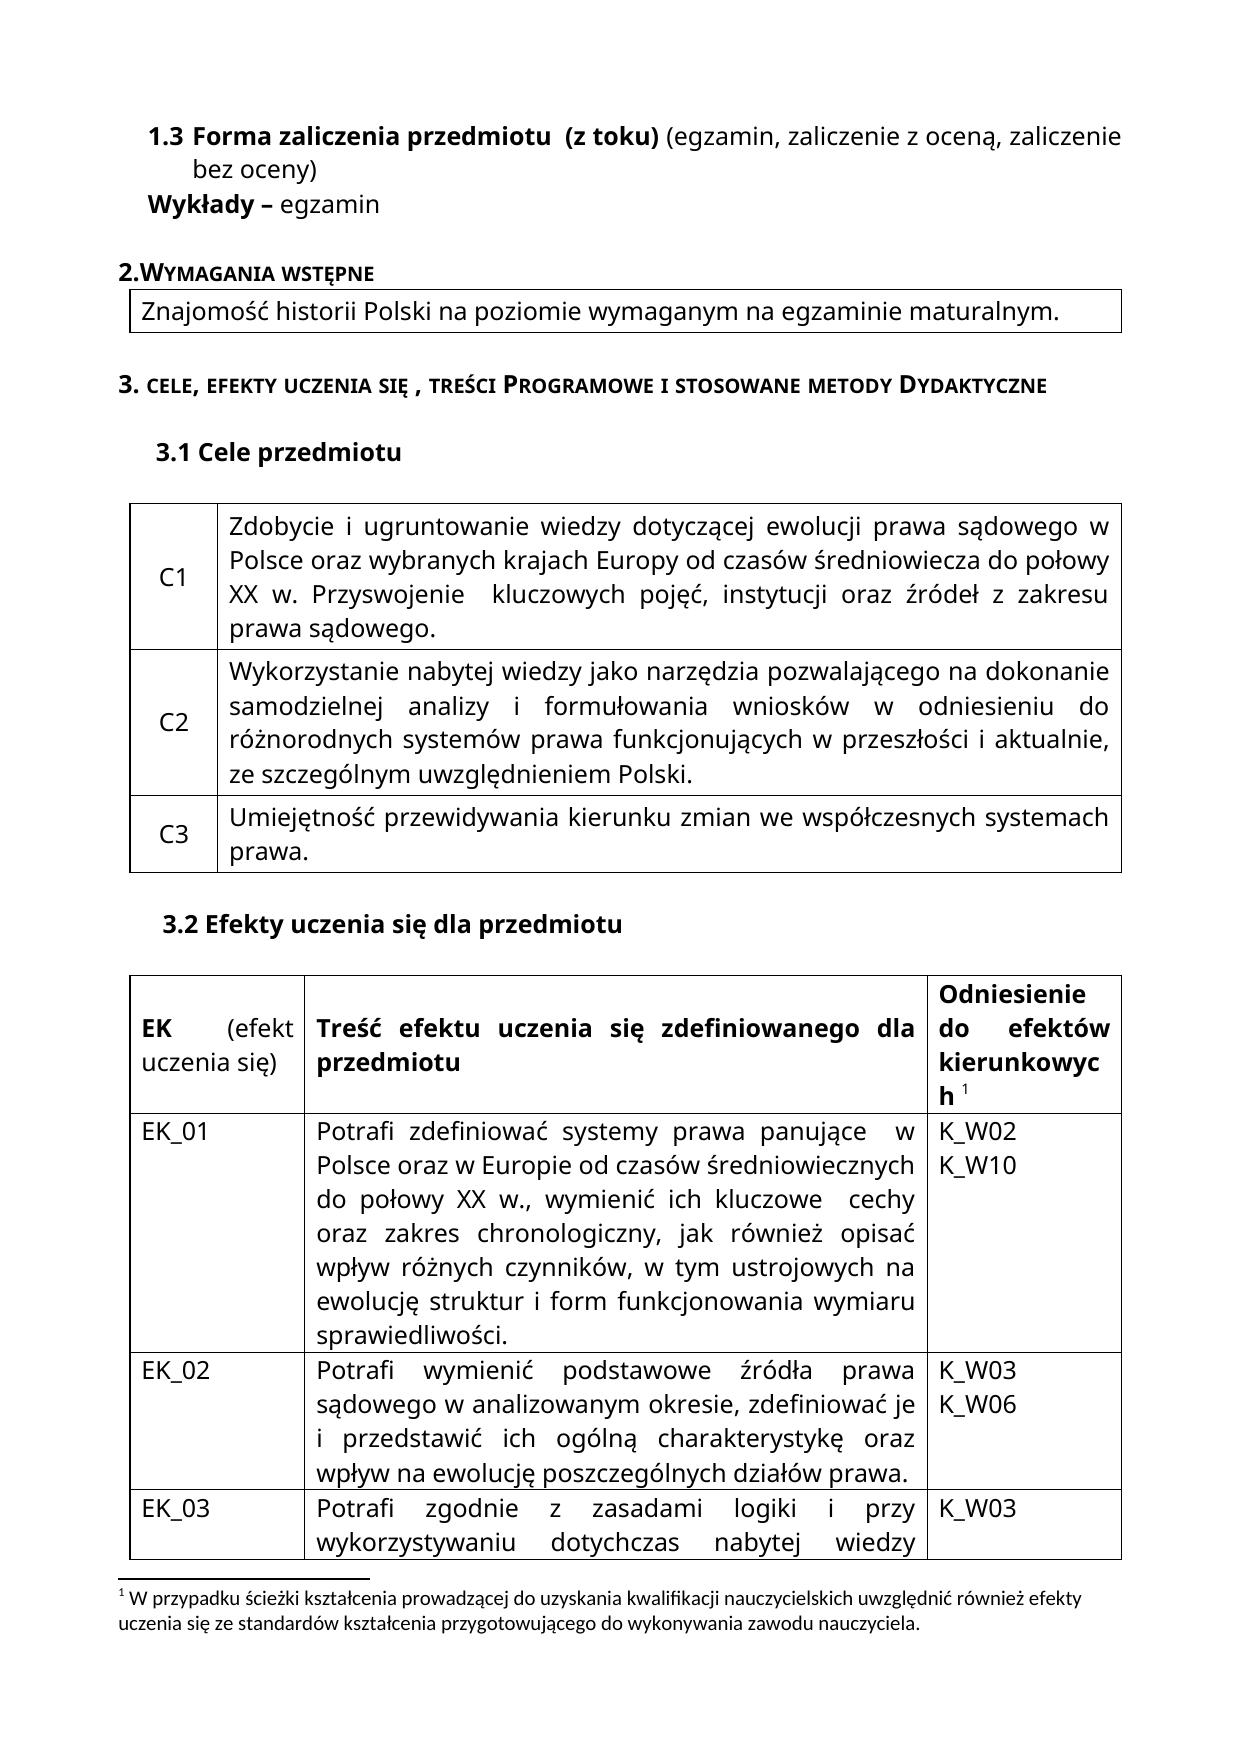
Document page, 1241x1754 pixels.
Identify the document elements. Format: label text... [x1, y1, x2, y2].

table_header EK (efekt uczenia się) [131, 976, 304, 1112]
text 3. cele, efekty uczenia się , treści Programowe i stosowane metody Dydaktyczne [118, 367, 1122, 401]
table_header Zdobycie i ugruntowanie wiedzy dotyczącej ewolucji prawa sądowego w Polsce oraz wybranych krajach Europy od czasów średniowiecza do połowy XX w. Przyswojenie kluczowych pojęć, instytucji oraz źródeł z zakresu prawa sądowego. [218, 504, 1121, 649]
table_header Znajomość historii Polski na poziomie wymaganym na egzaminie maturalnym. [131, 290, 1121, 332]
table_cell EK_01 [131, 1114, 304, 1352]
text 3.1 Cele przedmiotu [156, 435, 1122, 469]
table_header Treść efektu uczenia się zdefiniowanego dla przedmiotu [305, 976, 927, 1112]
text Wykłady – egzamin [148, 186, 1122, 220]
table_cell K_W03 [928, 1490, 1121, 1558]
text 2.Wymagania wstępne [118, 254, 1122, 288]
table_cell Potrafi wymienić podstawowe źródła prawa sądowego w analizowanym okresie, zdefiniować je i przedstawić ich ogólną charakterystykę oraz wpływ na ewolucję poszczególnych działów prawa. [305, 1353, 927, 1489]
table_cell EK_03 [131, 1490, 304, 1558]
table_cell Potrafi zdefiniować systemy prawa panujące w Polsce oraz w Europie od czasów średniowiecznych do połowy XX w., wymienić ich kluczowe cechy oraz zakres chronologiczny, jak również opisać wpływ różnych czynników, w tym ustrojowych na ewolucję struktur i form funkcjonowania wymiaru sprawiedliwości. [305, 1114, 927, 1352]
table_cell EK_02 [131, 1353, 304, 1489]
table_cell Wykorzystanie nabytej wiedzy jako narzędzia pozwalającego na dokonanie samodzielnej analizy i formułowania wniosków w odniesieniu do różnorodnych systemów prawa funkcjonujących w przeszłości i aktualnie, ze szczególnym uwzględnieniem Polski. [218, 650, 1121, 794]
table_header C1 [131, 504, 217, 649]
table_cell C3 [131, 796, 217, 872]
text 3.2 Efekty uczenia się dla przedmiotu [162, 907, 1122, 941]
table_header Odniesienie do efektów kierunkowych [928, 976, 1121, 1112]
text 1.3 Forma zaliczenia przedmiotu (z toku) (egzamin, zaliczenie z oceną, zaliczenie bez oceny) [148, 118, 1122, 186]
table_cell K_W02 K_W10 [928, 1114, 1121, 1352]
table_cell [305, 1490, 927, 1558]
table_cell K_W03 K_W06 [928, 1353, 1121, 1489]
table_cell Umiejętność przewidywania kierunku zmian we współczesnych systemach prawa. [218, 796, 1121, 872]
table_cell C2 [131, 650, 217, 794]
